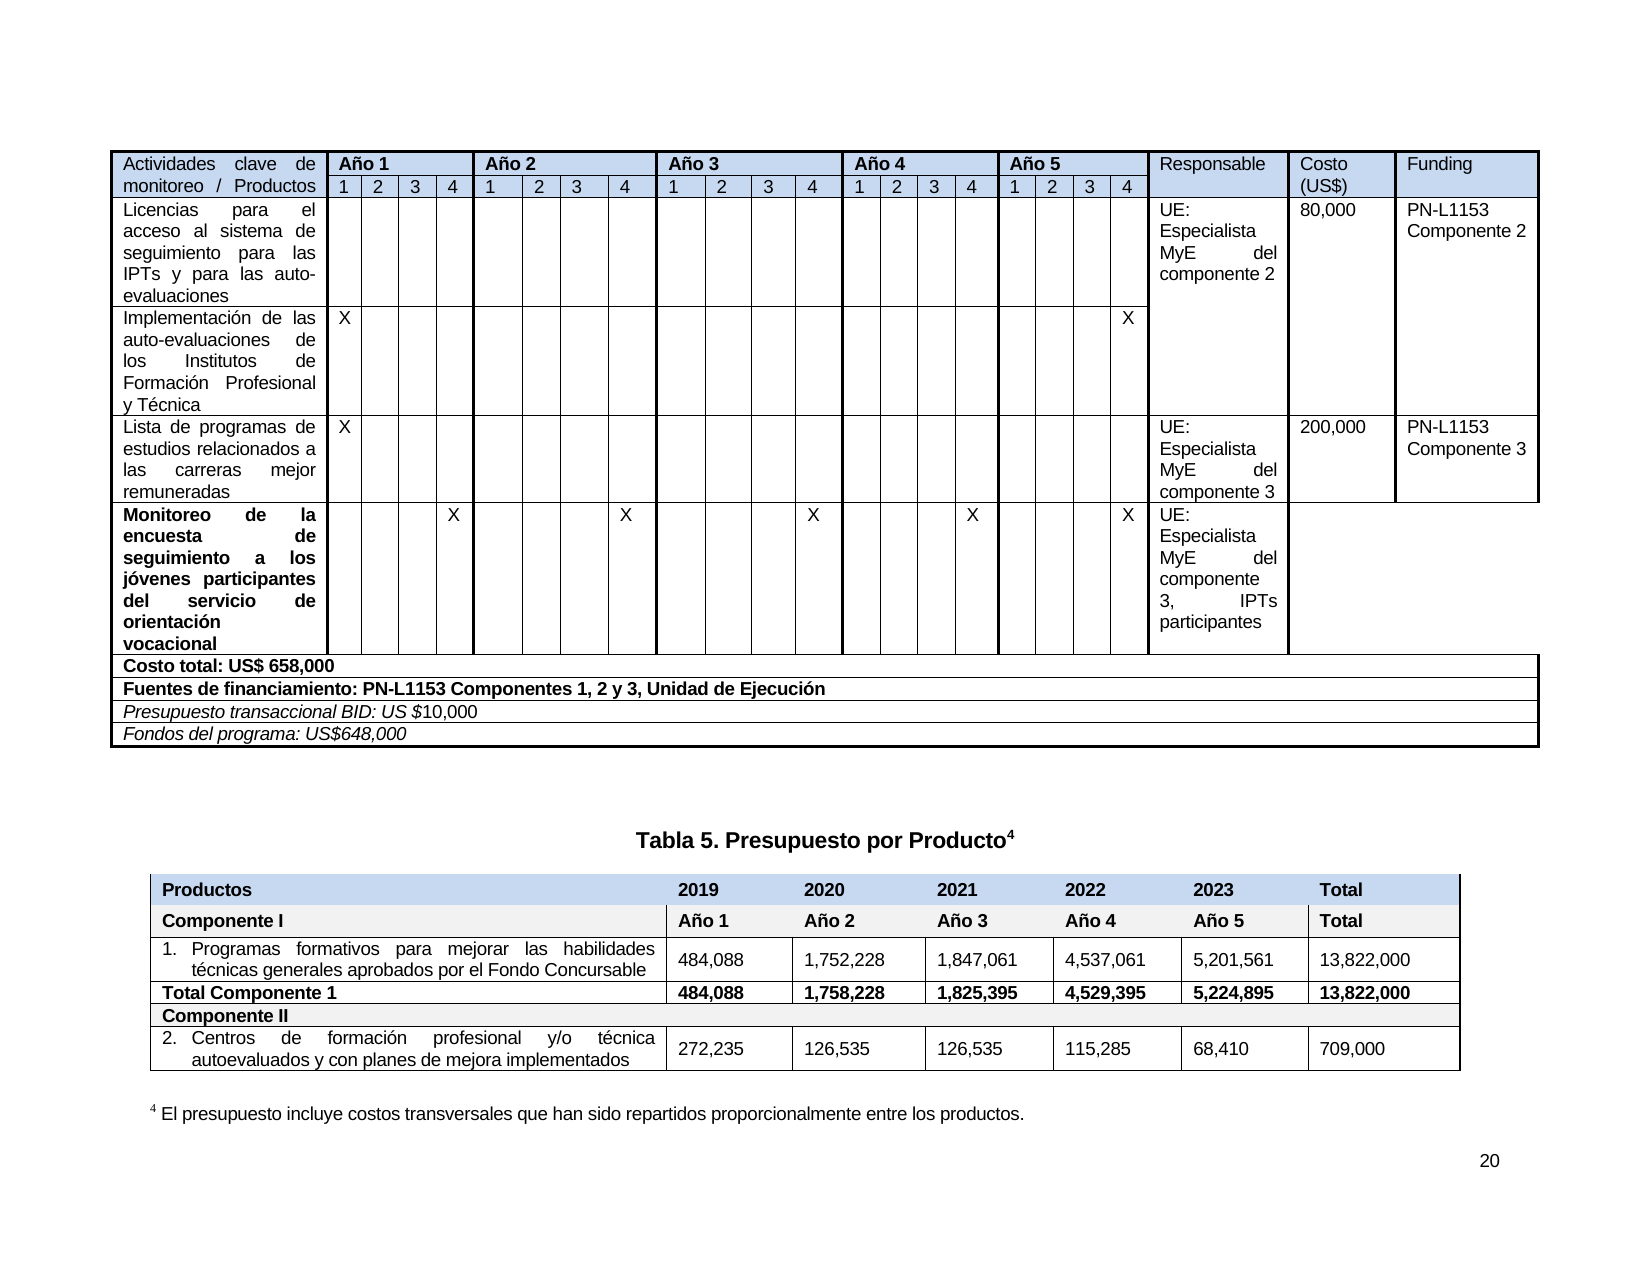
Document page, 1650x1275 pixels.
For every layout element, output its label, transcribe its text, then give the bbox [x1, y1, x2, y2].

table_cell [1054, 1004, 1182, 1026]
table_cell Implementación de las auto-evaluaciones de los Institutos de Formación Profesional y Técnica [113, 307, 326, 415]
table_cell 2 [1036, 176, 1073, 197]
table_cell [1182, 1004, 1308, 1026]
table_cell [1074, 416, 1110, 502]
table_cell [475, 503, 522, 654]
table_cell X [1111, 503, 1147, 654]
table_cell Licencias para el acceso al sistema de seguimiento para las IPTs y para las auto-evaluaciones [113, 198, 326, 306]
table_cell [752, 416, 795, 502]
table_cell [796, 416, 841, 502]
table_cell 4 [609, 176, 655, 197]
table_cell Año 3 [926, 905, 1054, 937]
table_cell 484,088 [667, 982, 792, 1003]
table_cell [1111, 416, 1147, 502]
table_cell 115,285 [1054, 1027, 1181, 1070]
table_cell Año 5 [1182, 905, 1308, 937]
table_cell [561, 307, 608, 415]
table_cell [844, 416, 880, 502]
table_cell [881, 307, 917, 415]
table_cell [561, 503, 608, 654]
text Tabla 5. Presupuesto por Producto [150, 827, 1500, 853]
table_cell [956, 307, 997, 415]
table_cell [362, 198, 398, 306]
table_cell 2 [523, 176, 560, 197]
table_cell X [329, 307, 361, 415]
table_cell [1036, 416, 1073, 502]
table_cell 4,537,061 [1054, 938, 1181, 981]
table_cell [667, 1004, 793, 1026]
table_cell Fondos del programa: US$648,000 [113, 723, 1537, 745]
table_cell [881, 198, 917, 306]
table_cell [658, 416, 705, 502]
table_cell 1 [329, 176, 361, 197]
table_cell [523, 416, 560, 502]
table_cell [881, 416, 917, 502]
table_header Productos [151, 874, 667, 905]
table_header 2019 [667, 874, 793, 905]
table_cell 5,201,561 [1182, 938, 1308, 981]
table_cell [329, 198, 361, 306]
table_cell [658, 503, 705, 654]
table_cell [475, 307, 522, 415]
table_cell 4,529,395 [1054, 982, 1181, 1003]
table_cell [658, 307, 705, 415]
table_cell 126,535 [926, 1027, 1053, 1070]
table_header Año 3 [658, 153, 841, 175]
table_cell [706, 503, 751, 654]
table_header Responsable [1150, 153, 1287, 197]
table_cell 484,088 [667, 938, 792, 981]
table_header Año 5 [1000, 153, 1147, 175]
table_cell 1,825,395 [926, 982, 1053, 1003]
table_cell 1,847,061 [926, 938, 1053, 981]
table_cell [437, 416, 472, 502]
table_cell 1 [1000, 176, 1035, 197]
table_header Año 4 [844, 153, 997, 175]
table_cell [561, 416, 608, 502]
table_header Año 2 [475, 153, 655, 175]
table_cell Año 1 [667, 905, 793, 937]
table_cell Total [1309, 905, 1459, 937]
table_cell Total Componente 1 [151, 982, 666, 1003]
table_cell [956, 416, 997, 502]
table_header 2022 [1054, 874, 1182, 905]
table_cell [1036, 503, 1073, 654]
table_cell 1 [658, 176, 705, 197]
table_cell [609, 416, 655, 502]
table_cell [1111, 198, 1147, 306]
table_cell X [796, 503, 841, 654]
table_cell [1308, 1004, 1459, 1026]
table_cell [437, 307, 472, 415]
table_cell Lista de programas de estudios relacionados a las carreras mejor remuneradas [113, 416, 326, 502]
table_cell X [329, 416, 361, 502]
table_cell 13,822,000 [1309, 938, 1459, 981]
table_cell [1000, 307, 1035, 415]
table_cell [362, 416, 398, 502]
table_cell X [609, 503, 655, 654]
table_cell [796, 198, 841, 306]
table_cell 68,410 [1182, 1027, 1308, 1070]
table_cell Año 4 [1054, 905, 1182, 937]
table_cell 2 [881, 176, 917, 197]
table_header Actividades clave de monitoreo / Productos por actividad [113, 153, 326, 197]
table_cell 200,000 [1290, 416, 1394, 502]
table_cell UE: Especialista MyE del componente 3, IPTs participantes [1150, 503, 1287, 654]
table_cell [1074, 307, 1110, 415]
table_cell Programas formativos para mejorar las habilidades técnicas generales aprobados por el Fondo Concursable [151, 938, 666, 981]
table_cell [1000, 198, 1035, 306]
table_cell [926, 1004, 1054, 1026]
table_cell [561, 198, 608, 306]
table_cell 1 [475, 176, 522, 197]
table_cell [609, 198, 655, 306]
table_cell 3 [1074, 176, 1110, 197]
table_cell Componente I [151, 905, 666, 937]
table_cell [362, 503, 398, 654]
table_header Costo (US$) [1290, 153, 1394, 197]
table_header Total [1308, 874, 1459, 905]
table_header Año 1 [329, 153, 472, 175]
table_cell Año 2 [793, 905, 926, 937]
table_cell [1036, 198, 1073, 306]
table_cell 1 [844, 176, 880, 197]
table_header 2023 [1182, 874, 1308, 905]
table_cell [918, 503, 955, 654]
table_cell 4 [796, 176, 841, 197]
table_cell [399, 503, 436, 654]
table_cell Componente II [151, 1004, 667, 1026]
table_cell [523, 198, 560, 306]
table_cell 2 [362, 176, 398, 197]
table_cell PN-L1153 Componente 2 [1397, 198, 1537, 415]
table_cell [475, 198, 522, 306]
table_cell 272,235 [667, 1027, 792, 1070]
table_cell [918, 416, 955, 502]
table_cell X [437, 503, 472, 654]
table_cell 126,535 [793, 1027, 925, 1070]
table_cell Monitoreo de la encuesta de seguimiento a los jóvenes participantes del servicio de orientación vocacional [113, 503, 326, 654]
table_cell [844, 503, 880, 654]
table_header 2021 [926, 874, 1054, 905]
table_cell [399, 416, 436, 502]
table_cell [752, 198, 795, 306]
table_cell Costo total: US$ 658,000 [113, 655, 1537, 677]
table_cell [918, 198, 955, 306]
table_cell 3 [561, 176, 608, 197]
table_cell [793, 1004, 926, 1026]
table_cell [399, 307, 436, 415]
table_header Funding [1397, 153, 1537, 197]
table_cell [881, 503, 917, 654]
table_cell 3 [918, 176, 955, 197]
table_cell [658, 198, 705, 306]
table_cell [752, 307, 795, 415]
table_cell [523, 307, 560, 415]
table_cell [796, 307, 841, 415]
table_cell [1074, 503, 1110, 654]
table_cell X [1111, 307, 1147, 415]
table_cell Centros de formación profesional y/o técnica autoevaluados y con planes de mejora implementados [151, 1027, 666, 1070]
table_cell PN-L1153 Componente 3 [1397, 416, 1537, 502]
table_cell [1000, 503, 1035, 654]
table_cell 709,000 [1309, 1027, 1459, 1070]
table_cell [706, 416, 751, 502]
table_cell [523, 503, 560, 654]
table_cell 1,752,228 [793, 938, 925, 981]
table_cell 3 [752, 176, 795, 197]
table_cell [437, 198, 472, 306]
table_cell [706, 307, 751, 415]
table_cell [844, 307, 880, 415]
table_cell [399, 198, 436, 306]
table_cell 5,224,895 [1182, 982, 1308, 1003]
table_cell [329, 503, 361, 654]
table_cell [362, 307, 398, 415]
table_cell [609, 307, 655, 415]
table_cell Fuentes de financiamiento: PN-L1153 Componentes 1, 2 y 3, Unidad de Ejecución [113, 678, 1537, 699]
table_cell 3 [399, 176, 436, 197]
table_cell 13,822,000 [1309, 982, 1459, 1003]
table_cell [475, 416, 522, 502]
table_cell UE: Especialista MyE del componente 2 [1150, 198, 1287, 415]
table_cell [706, 198, 751, 306]
table_cell 80,000 [1290, 198, 1394, 415]
table_cell [918, 307, 955, 415]
table_cell Presupuesto transaccional BID: US $10,000 [113, 701, 1537, 722]
table_header 2020 [793, 874, 926, 905]
table_cell [956, 198, 997, 306]
table_cell 1,758,228 [793, 982, 925, 1003]
table_cell 4 [956, 176, 997, 197]
table_cell 2 [706, 176, 751, 197]
table_cell [1074, 198, 1110, 306]
table_cell [1036, 307, 1073, 415]
table_cell [1000, 416, 1035, 502]
table_cell 4 [437, 176, 472, 197]
table_cell X [956, 503, 997, 654]
table_cell UE: Especialista MyE del componente 3 [1150, 416, 1287, 502]
table_cell [844, 198, 880, 306]
table_cell [752, 503, 795, 654]
table_cell 4 [1111, 176, 1147, 197]
